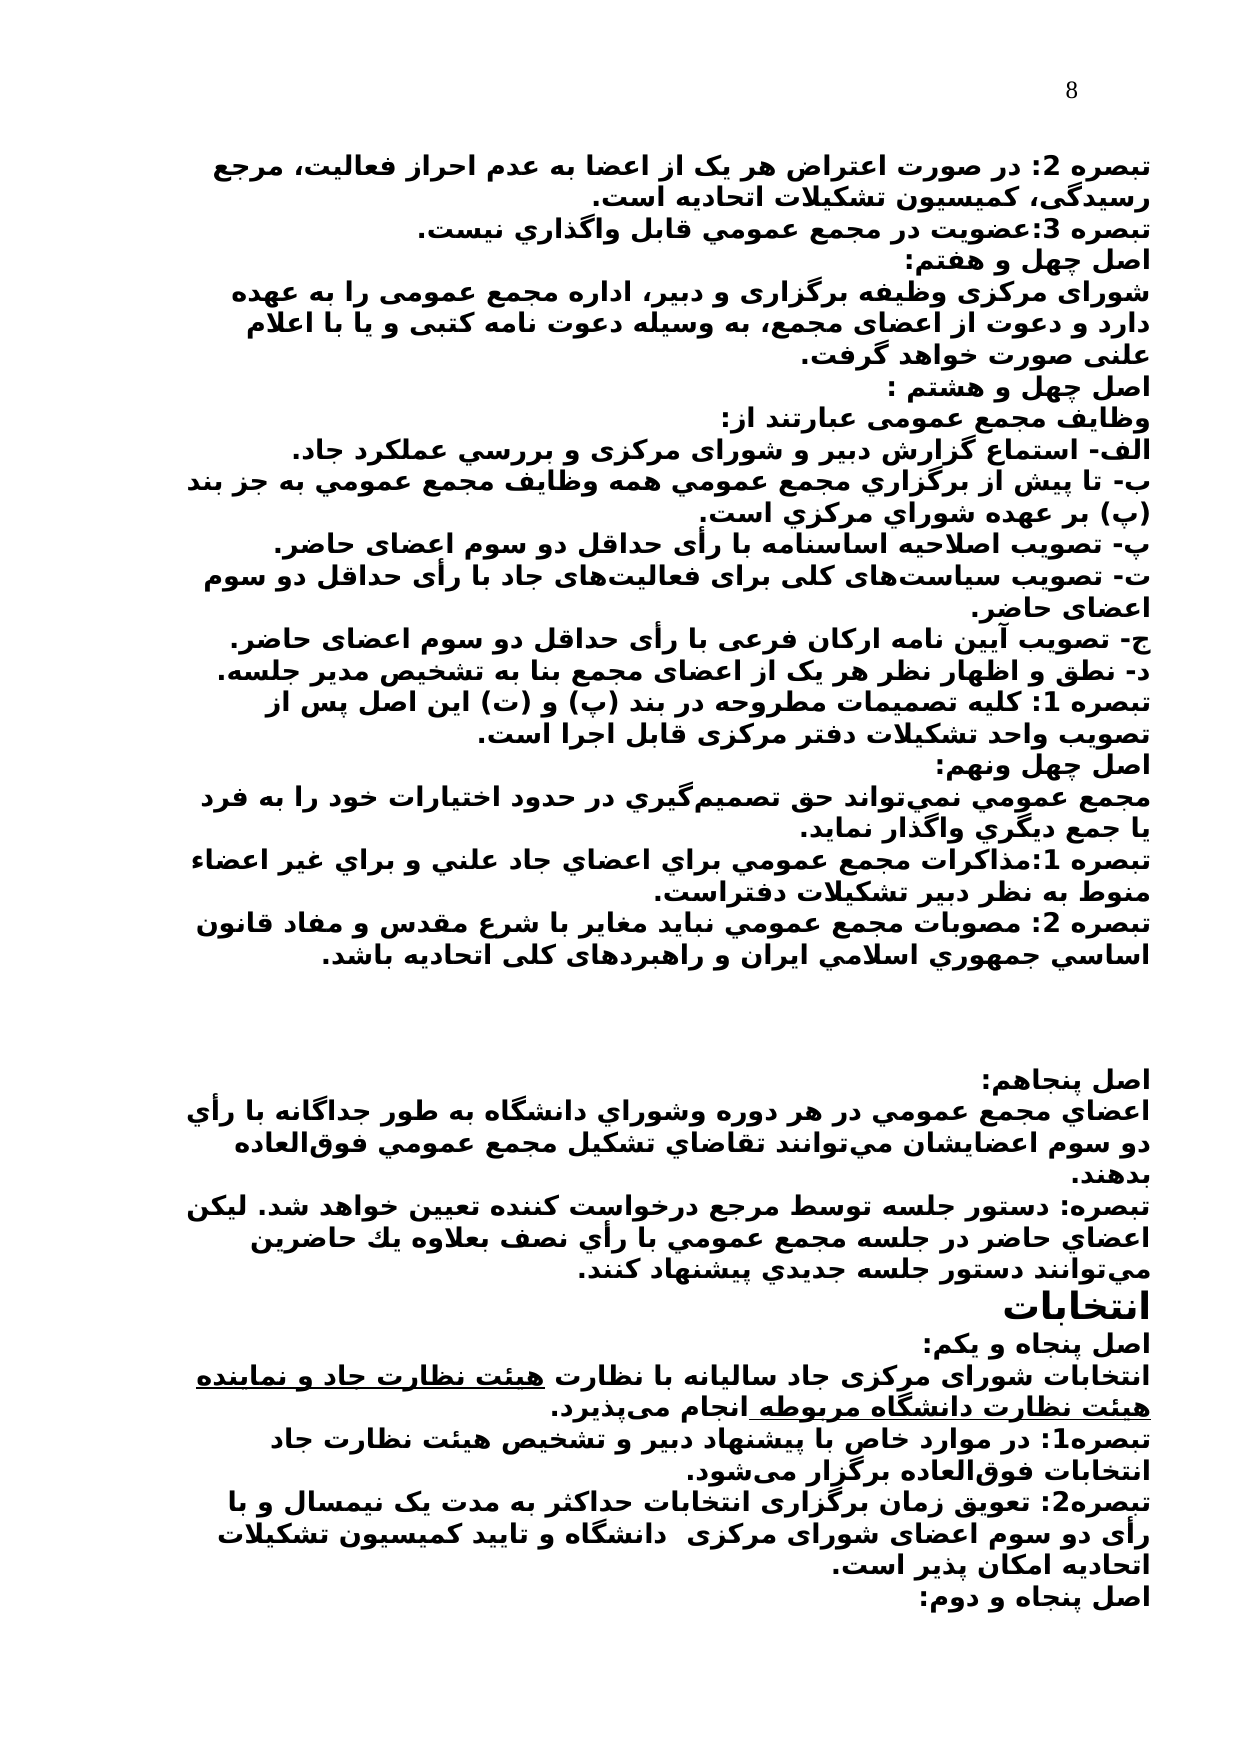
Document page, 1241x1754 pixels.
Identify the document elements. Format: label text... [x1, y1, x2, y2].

text پ- تصویب اصلاحیه اساسنامه با رأی حداقل دو سوم اعضای حاضر. [177, 529, 1151, 560]
text ج- تصویب آیین نامه ارکان فرعی با رأی حداقل دو سوم اعضای حاضر. [177, 623, 1151, 655]
text اصل پنجاهم: [177, 1064, 1151, 1096]
text تبصره2: تعویق زمان برگزاری انتخابات حداکثر به مدت یک نیمسال و با رأی دو سوم اعضای شورای مرکزی دانشگاه و تایید کمیسیون تشکیلات اتحادیه امکان پذیر است. [177, 1486, 1151, 1581]
text تبصره 2: مصوبات مجمع عمومي نبايد مغاير با شرع مقدس و مفاد قانون اساسي جمهوري اسلامي ايران و راهبردهای کلی اتحادیه باشد. [177, 907, 1151, 971]
text اصل پنجاه و یکم: [177, 1329, 1151, 1360]
text اصل پنجاه و دوم: [177, 1581, 1151, 1613]
text تبصره 2: در صورت اعتراض هر یک از اعضا به عدم احراز فعالیت، مرجع رسیدگی، کمیسیون تشکیلات اتحادیه است. [177, 150, 1151, 213]
text ت- تصویب سیاست‌های کلی برای فعالیت‌های جاد با رأی حداقل دو سوم اعضای حاضر. [177, 560, 1151, 623]
text ب- تا پيش از برگزاري مجمع عمومي همه وظايف مجمع عمومي به جز بند (پ) بر عهده شوراي مركزي است. [177, 466, 1151, 529]
text مجمع عمومي نمي‌تواند حق تصميم‌گيري در حدود اختيارات خود را به فرد يا جمع ديگري واگذار نمايد. [177, 781, 1151, 844]
text شورای مرکزی وظیفه برگزاری و دبیر، اداره مجمع عمومی را به عهده دارد و دعوت از اعضای مجمع، به وسیله دعوت نامه کتبی و یا با اعلام علنی صورت خواهد گرفت. [177, 276, 1151, 371]
text الف- استماع گزارش دبیر و شورای مرکزی و بررسي عملكرد جاد. [177, 434, 1151, 466]
text وظایف مجمع عمومی عبارتند از: [177, 402, 1151, 434]
text تبصره1: در موارد خاص با پیشنهاد دبیر و تشخیص هیئت نظارت جاد انتخابات فوق‌العاده برگزار می‌شود. [177, 1423, 1151, 1486]
text اصل چهل و هشتم : [177, 371, 1151, 402]
text د- نطق و اظهار نظر هر یک از اعضای مجمع بنا به تشخیص مدیر جلسه. [177, 655, 1151, 687]
text اصل چهل ونهم: [177, 750, 1151, 781]
text اعضاي مجمع عمومي در هر دوره وشوراي دانشگاه به طور جداگانه با رأي دو سوم اعضايشان مي‌توانند تقاضاي تشكيل مجمع عمومي فوق‌العاده بدهند. [177, 1096, 1151, 1190]
text تبصره 3:عضويت در مجمع عمومي قابل واگذاري نیست. [177, 213, 1151, 245]
text انتخابات [177, 1285, 1151, 1329]
text اصل چهل و هفتم: [177, 245, 1151, 276]
text انتخابات شورای مرکزی جاد سالیانه با نظارت هیئت نظارت جاد و نماینده هیئت نظارت دانشگاه مربوطه انجام می‌پذیرد. [177, 1360, 1151, 1423]
text تبصره 1: كليه تصميمات مطروحه در بند (پ) و (ت) اين اصل پس از تصويب واحد تشكيلات دفتر مرکزی قابل اجرا است. [177, 687, 1151, 750]
text تبصره 1:مذاكرات مجمع عمومي براي اعضاي جاد علني و براي غير اعضاء منوط به نظر دبير تشكيلات دفتراست. [177, 844, 1151, 907]
text تبصره: دستور جلسه توسط مرجع درخواست كننده تعيين خواهد شد. ليكن اعضاي حاضر در جلسه مجمع عمومي با رأي نصف بعلاوه يك حاضرين مي‌توانند دستور جلسه جديدي پيشنهاد كنند. [177, 1190, 1151, 1285]
